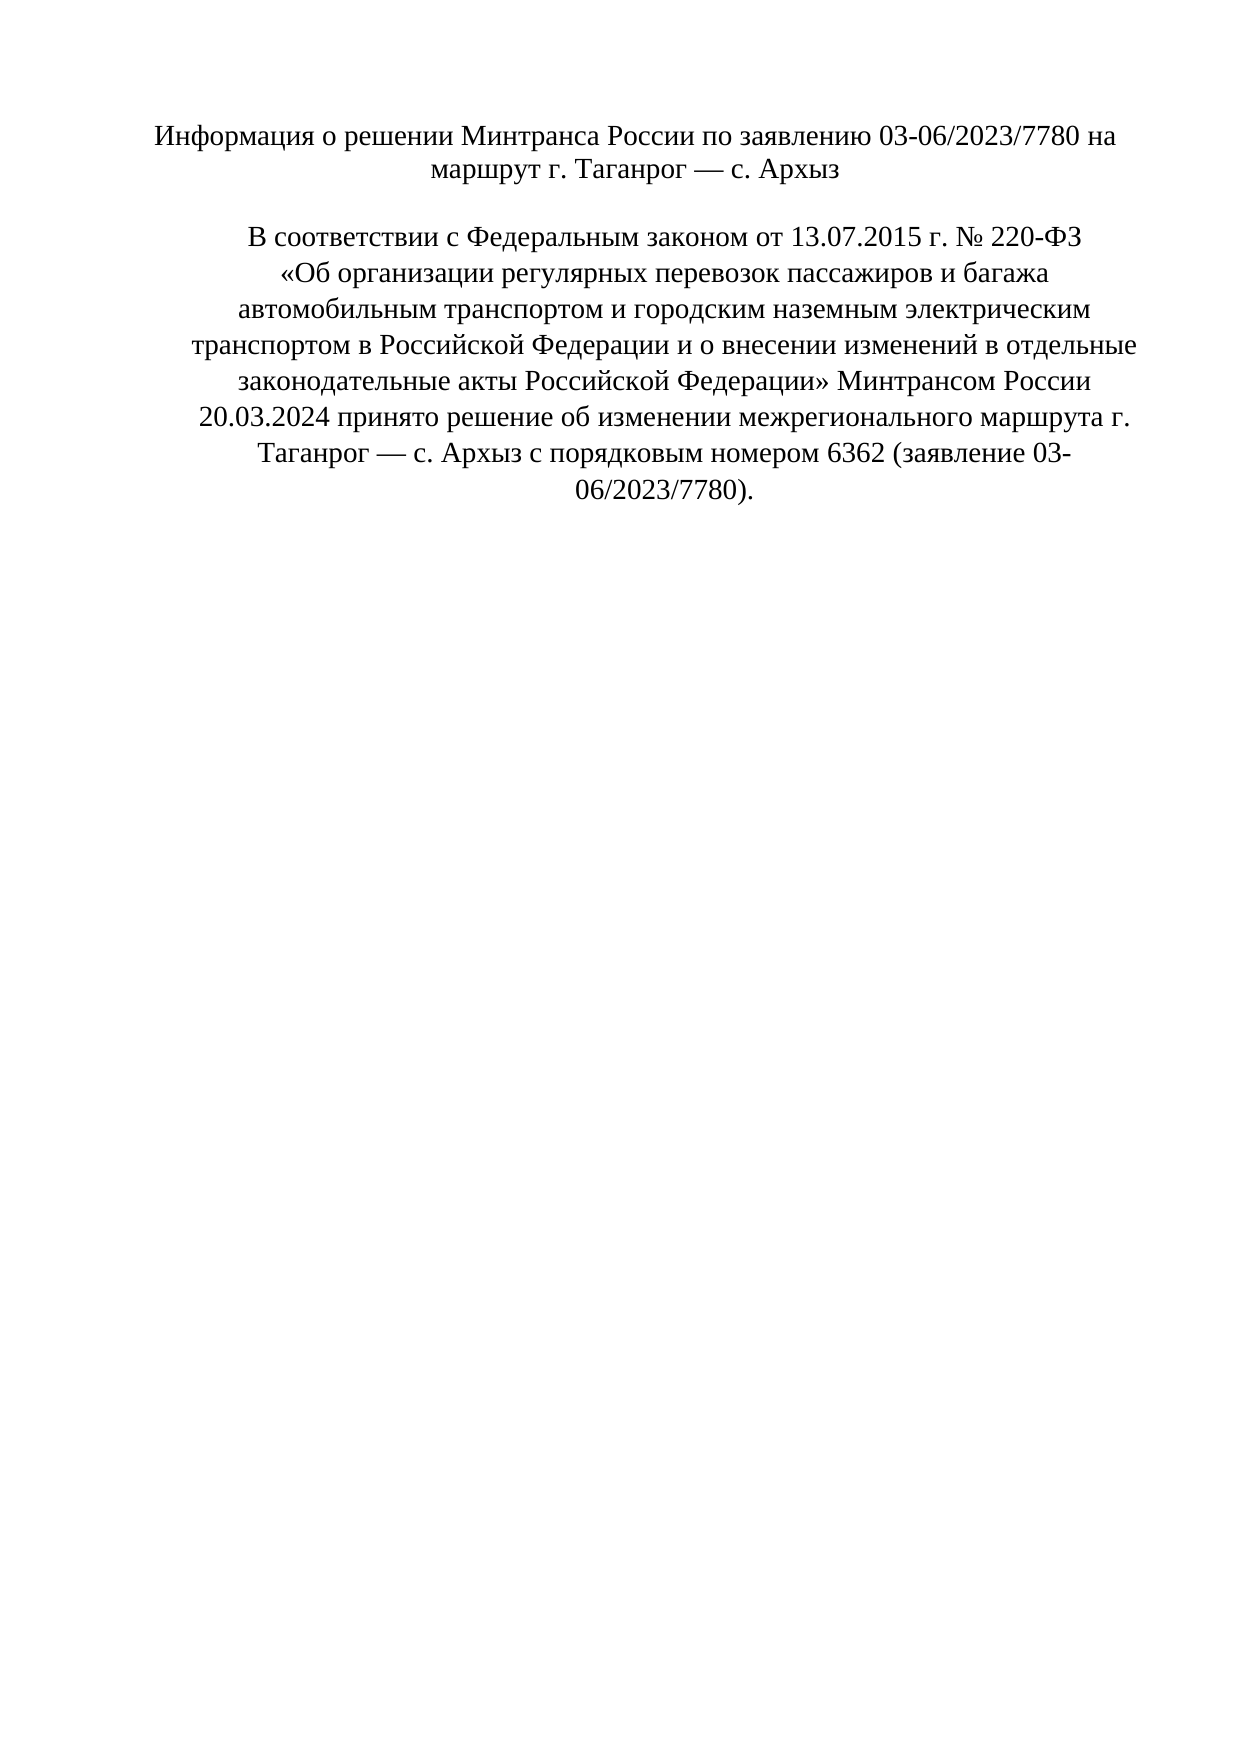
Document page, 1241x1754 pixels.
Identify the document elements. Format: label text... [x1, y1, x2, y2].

text В соответствии с Федеральным законом от 13.07.2015 г. № 220-ФЗ «Об организации регулярных перевозок пассажиров и багажа автомобильным транспортом и городским наземным электрическим транспортом в Российской Федерации и о внесении изменений в отдельные законодательные акты Российской Федерации» Минтрансом России 20.03.2024 принято решение об изменении межрегионального маршрута г. Таганрог — с. Архыз с порядковым номером 6362 (заявление 03-06/2023/7780). [177, 219, 1152, 505]
text Информация о решении Минтранса России по заявлению 03-06/2023/7780 на маршрут г. Таганрог — с. Архыз [118, 118, 1152, 185]
